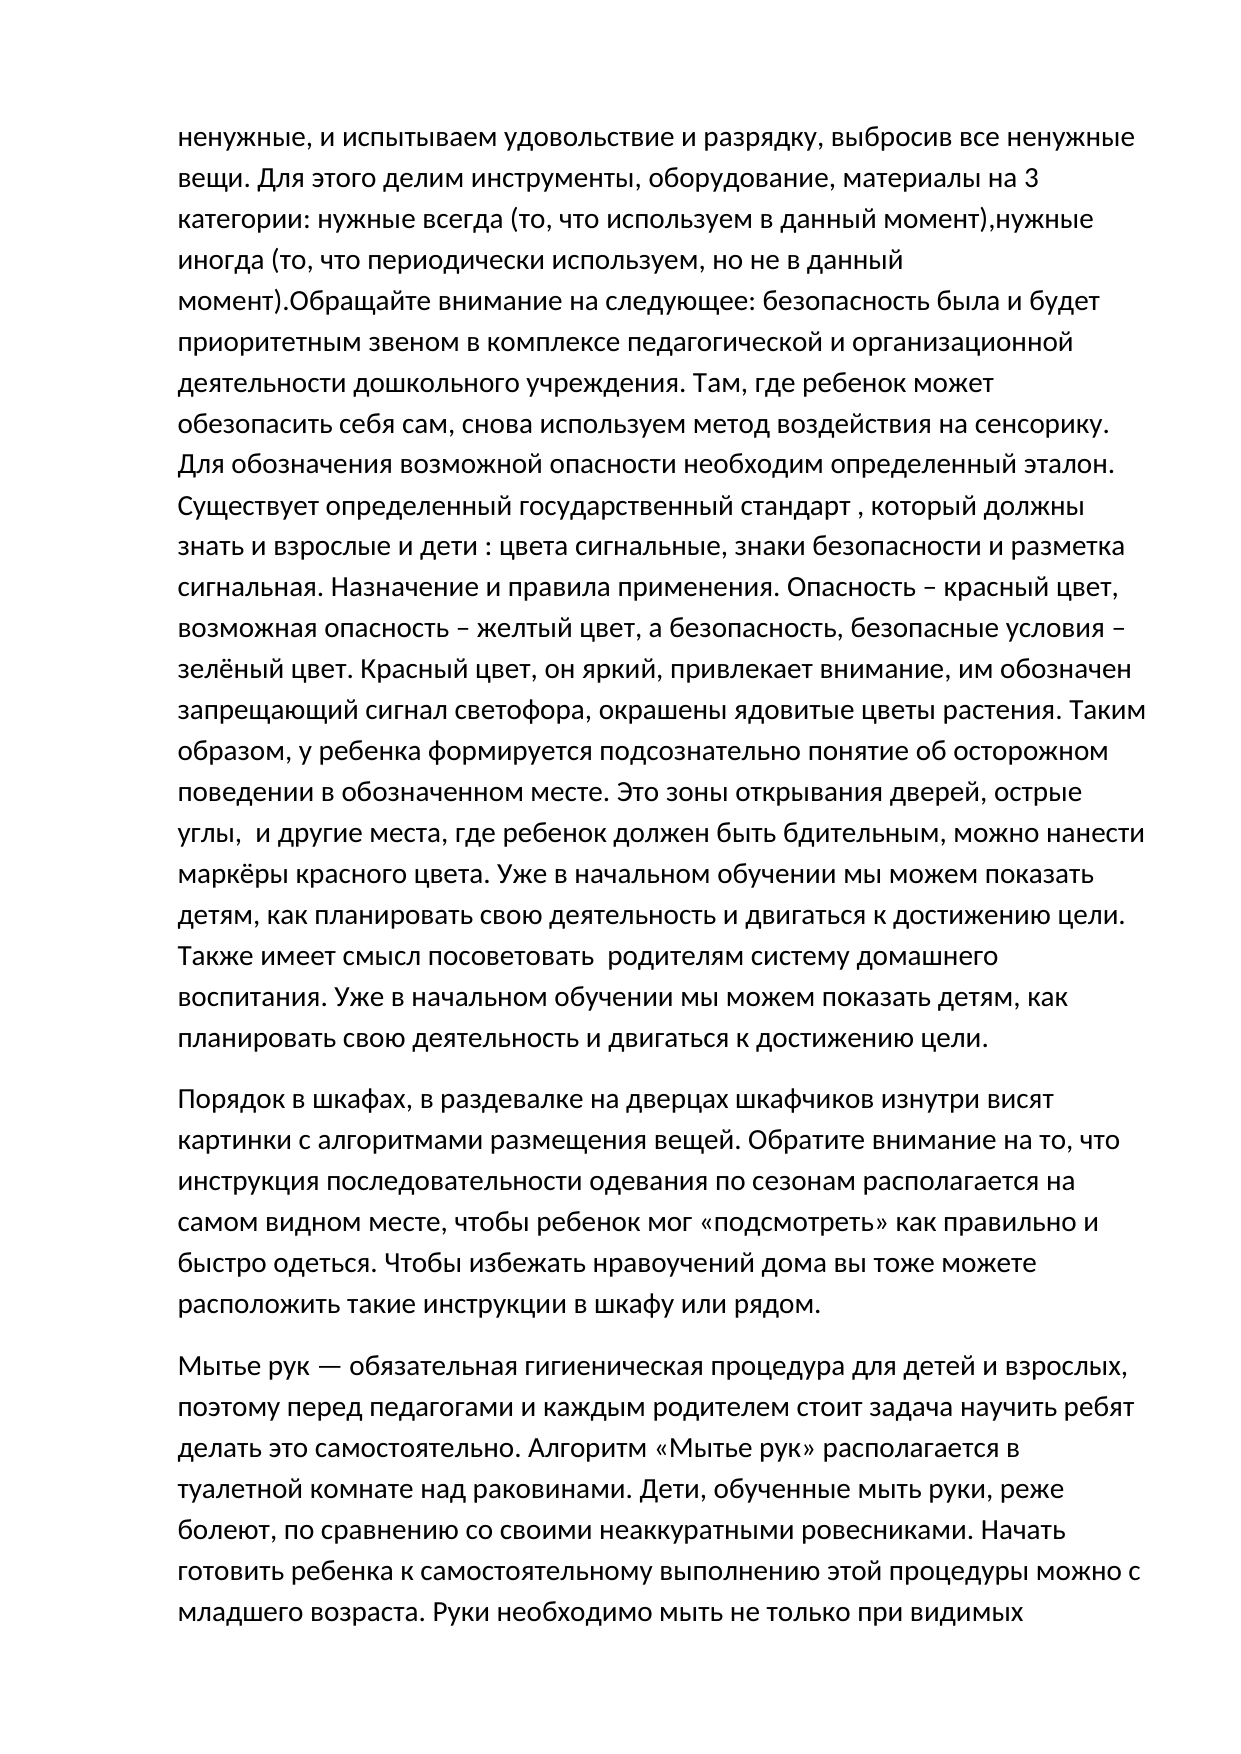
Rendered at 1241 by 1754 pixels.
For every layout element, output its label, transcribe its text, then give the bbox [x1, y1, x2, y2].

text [177, 1347, 1152, 1628]
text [177, 118, 1152, 1054]
text Порядок в шкафах, в раздевалке на дверцах шкафчиков изнутри висят картинки с алгоритмами размещения вещей. Обратите внимание на то, что инструкция последовательности одевания по сезонам располагается на самом видном месте, чтобы ребенок мог «подсмотреть» как правильно и быстро одеться. Чтобы избежать нравоучений дома вы тоже можете расположить такие инструкции в шкафу или рядом. [177, 1081, 1152, 1321]
